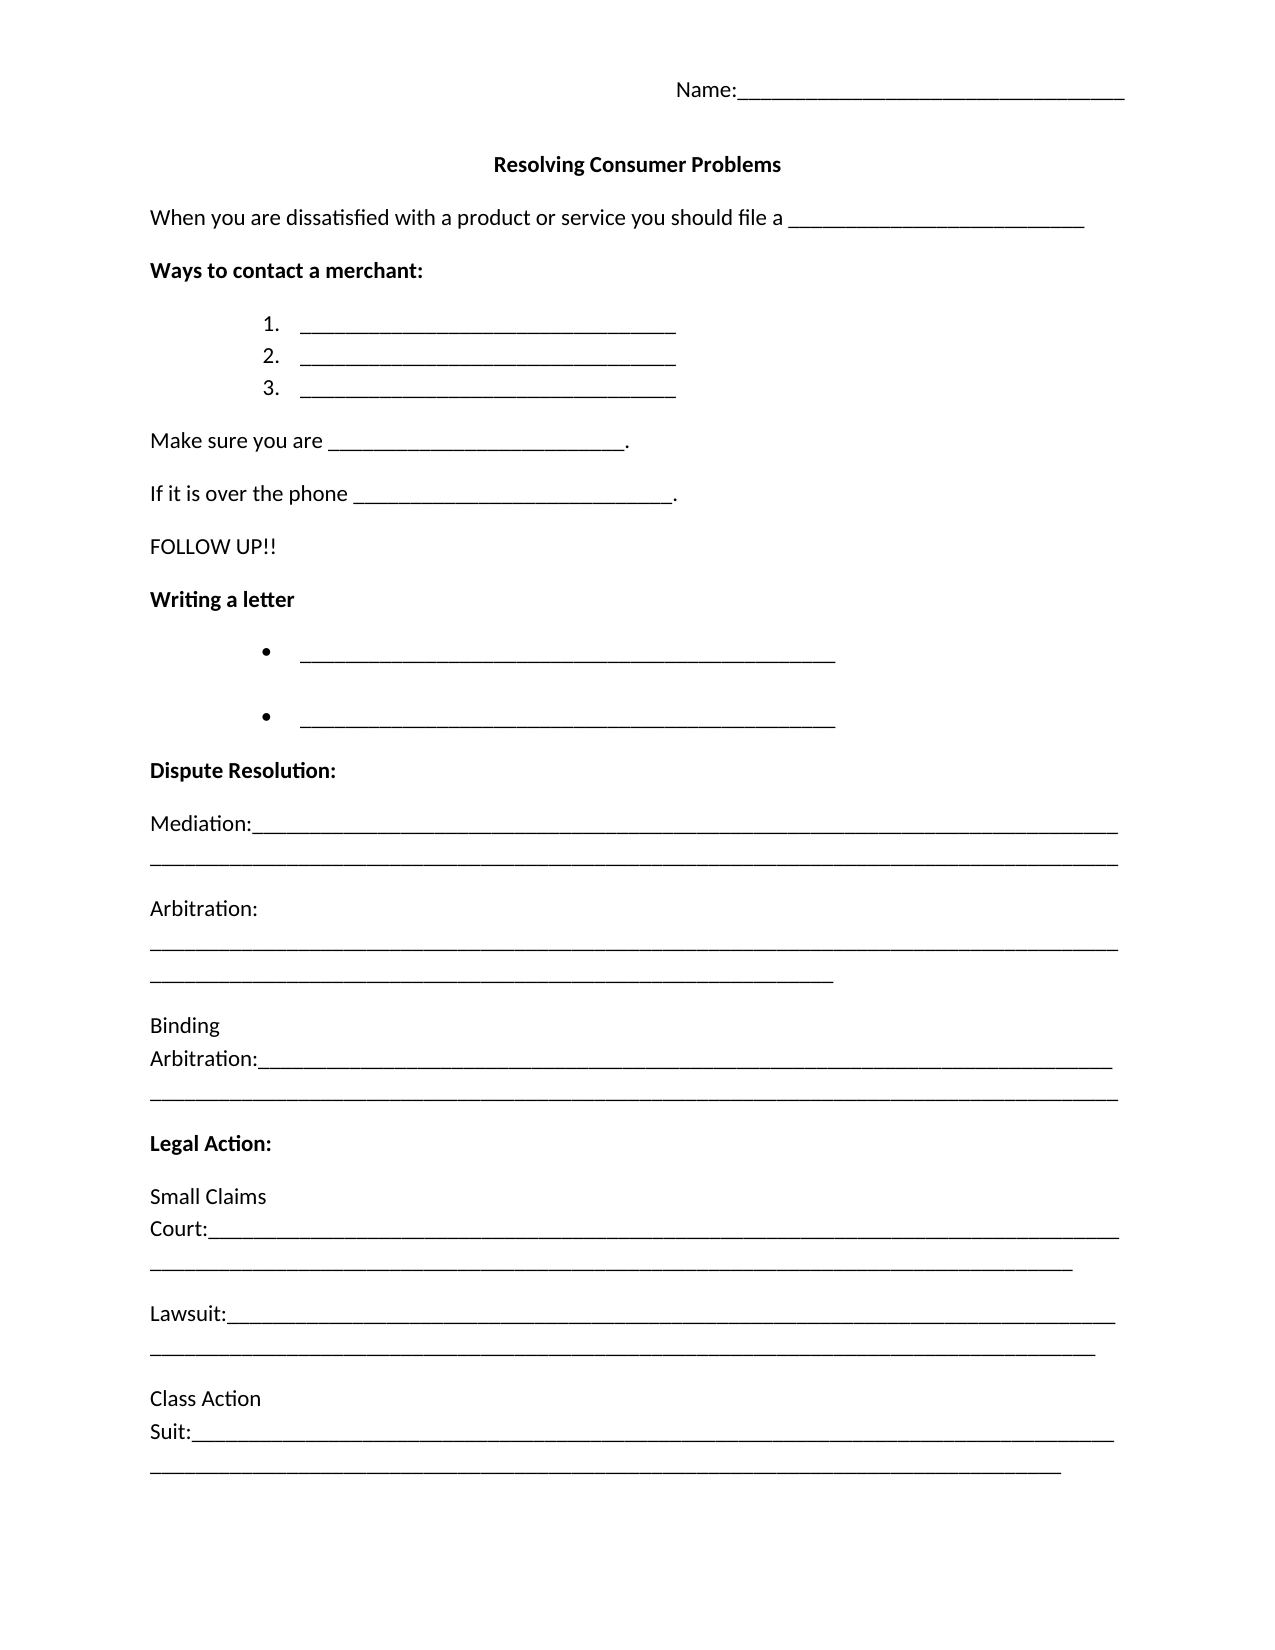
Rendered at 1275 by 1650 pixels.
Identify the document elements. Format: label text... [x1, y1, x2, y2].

text Arbitration: _________________________________________________________________________________________________________________________________________________ [150, 894, 1125, 987]
text Make sure you are __________________________. [150, 426, 1125, 454]
text Mediation:_________________________________________________________________________________________________________________________________________________________________ [150, 809, 1125, 869]
text Lawsuit:_________________________________________________________________________________________________________________________________________________________________ [150, 1299, 1125, 1359]
text Ways to contact a merchant: [150, 256, 1125, 284]
text FOLLOW UP!! [150, 532, 1125, 561]
text Class Action Suit:_________________________________________________________________________________________________________________________________________________________________ [150, 1384, 1125, 1477]
text Legal Action: [150, 1129, 1125, 1157]
list _________________________________ [262, 309, 1125, 337]
text Dispute Resolution: [150, 756, 1125, 784]
text Small Claims Court:_________________________________________________________________________________________________________________________________________________________________ [150, 1182, 1125, 1274]
list _________________________________ [262, 373, 1125, 401]
list _________________________________ [262, 341, 1125, 369]
list _______________________________________________ [262, 703, 1125, 731]
list _______________________________________________ [262, 638, 1125, 667]
text Resolving Consumer Problems [150, 150, 1125, 178]
text Binding Arbitration:________________________________________________________________________________________________________________________________________________________________ [150, 1012, 1125, 1104]
text If it is over the phone ____________________________. [150, 479, 1125, 507]
text When you are dissatisfied with a product or service you should file a __________________________ [150, 203, 1125, 231]
text Writing a letter [150, 586, 1125, 613]
